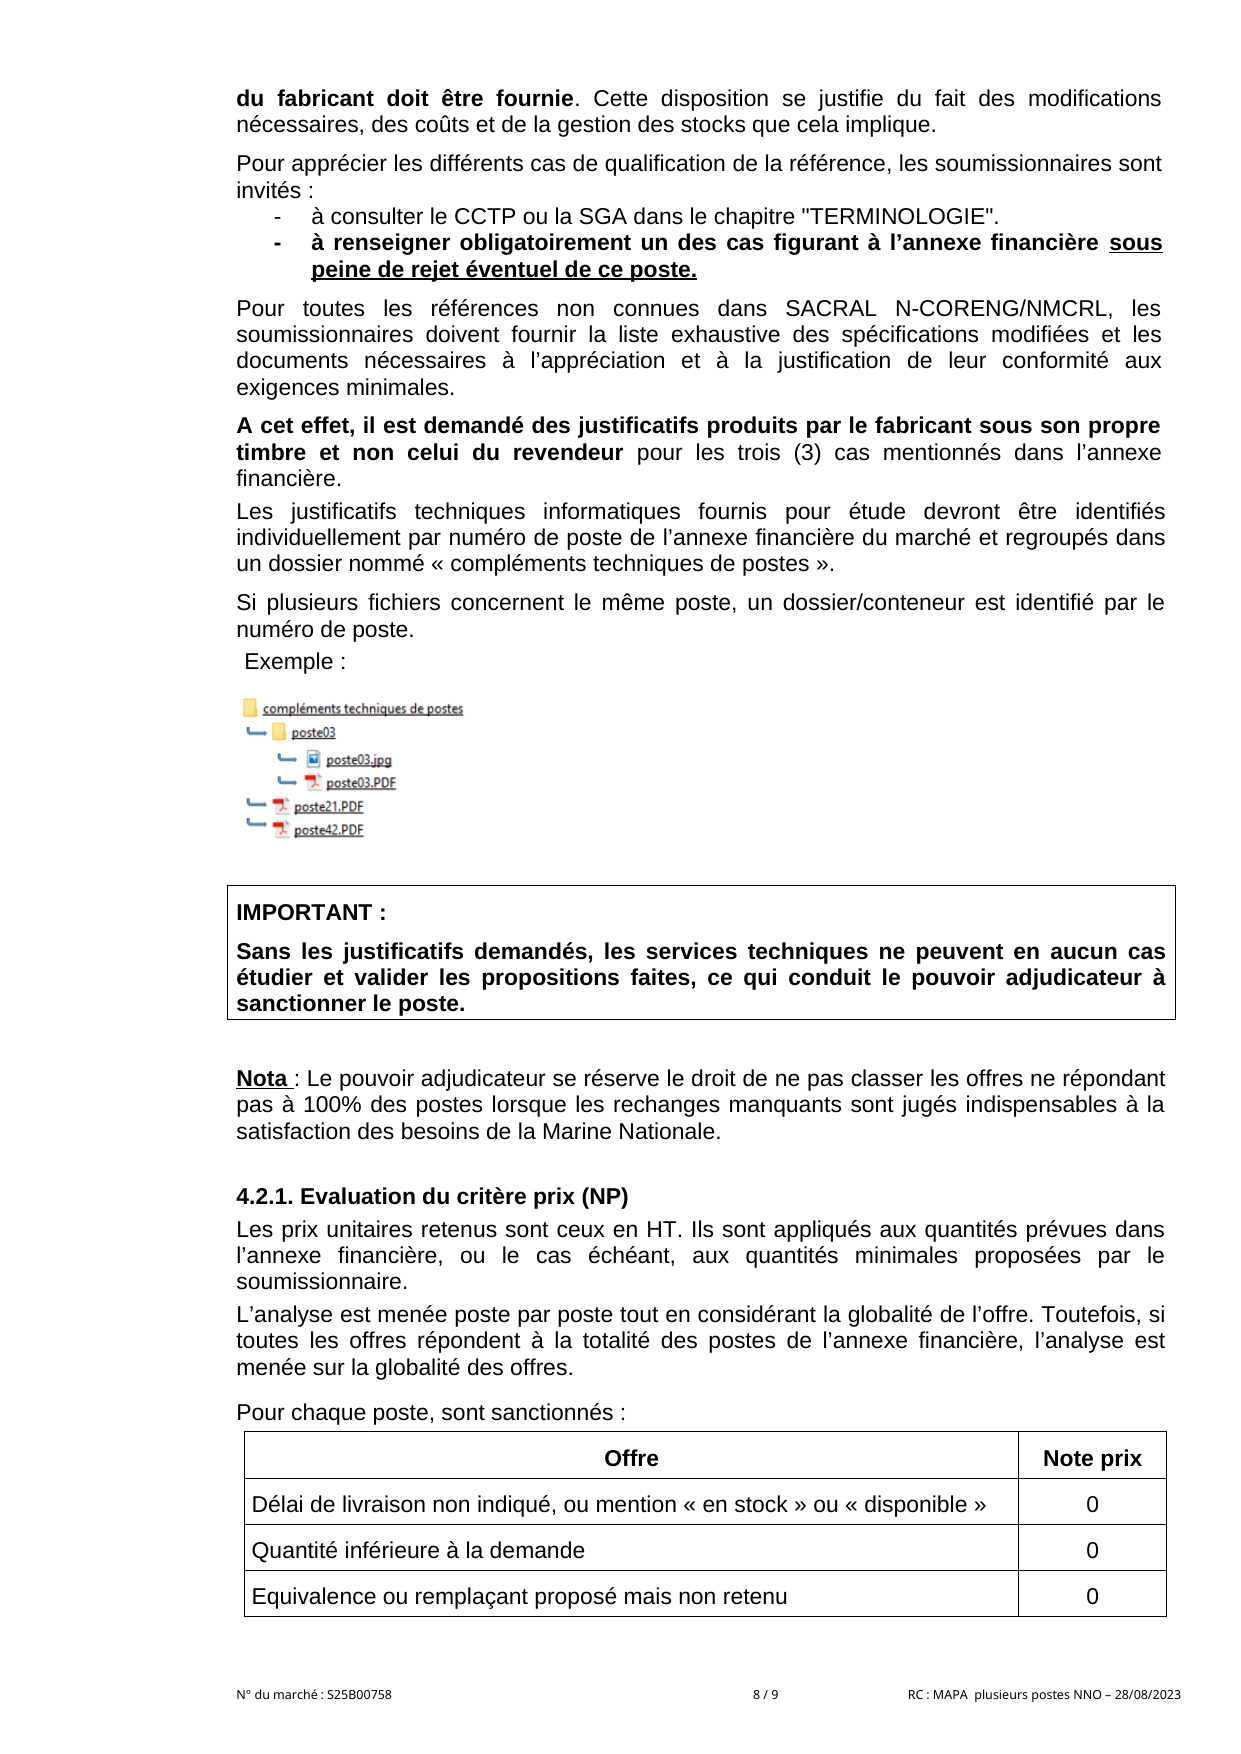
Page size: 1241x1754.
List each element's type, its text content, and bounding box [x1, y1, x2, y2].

list à consulter le CCTP ou la SGA dans le chapitre "TERMINOLOGIE". [274, 203, 1162, 229]
text Nota : Le pouvoir adjudicateur se réserve le droit de ne pas classer les offres ne répondant pas à 100% des postes lorsque les rechanges manquants sont jugés indispensables à la satisfaction des besoins de la Marine Nationale. [236, 1065, 1166, 1144]
table_cell 0 [1019, 1571, 1166, 1616]
table_cell Quantité inférieure à la demande [245, 1525, 1018, 1570]
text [236, 85, 1162, 138]
text Exemple : [244, 648, 1166, 674]
table_cell 0 [1019, 1479, 1166, 1523]
text Les justificatifs techniques informatiques fournis pour étude devront être identifiés individuellement par numéro de poste de l’annexe financière du marché et regroupés dans un dossier nommé « compléments techniques de postes ». [236, 498, 1166, 577]
table_cell Délai de livraison non indiqué, ou mention « en stock » ou « disponible » [245, 1479, 1018, 1523]
text Pour toutes les références non connues dans SACRAL N-CORENG/NMCRL, les soumissionnaires doivent fournir la liste exhaustive des spécifications modifiées et les documents nécessaires à l’appréciation et à la justification de leur conformité aux exigences minimales. [236, 294, 1162, 400]
text Les prix unitaires retenus sont ceux en HT. Ils sont appliqués aux quantités prévues dans l’annexe financière, ou le cas échéant, aux quantités minimales proposées par le soumissionnaire. [236, 1216, 1166, 1294]
table_header Note prix [1019, 1432, 1166, 1477]
text Pour apprécier les différents cas de qualification de la référence, les soumissionnaires sont invités : [236, 150, 1162, 203]
table_cell 0 [1019, 1525, 1166, 1570]
text L’analyse est menée poste par poste tout en considérant la globalité de l’offre. Toutefois, si toutes les offres répondent à la totalité des postes de l’annexe financière, l’analyse est menée sur la globalité des offres. [236, 1301, 1166, 1380]
list à renseigner obligatoirement un des cas figurant à l’annexe financière sous peine de rejet éventuel de ce poste. [274, 229, 1162, 282]
text A cet effet, il est demandé des justificatifs produits par le fabricant sous son propre timbre et non celui du revendeur pour les trois (3) cas mentionnés dans l’annexe financière. [236, 412, 1162, 491]
text 4.2.1. Evaluation du critère prix (NP) [236, 1183, 1166, 1209]
text IMPORTANT : [228, 886, 1175, 924]
picture [236, 693, 490, 841]
table_header Offre [245, 1432, 1018, 1477]
text Si plusieurs fichiers concernent le même poste, un dossier/conteneur est identifié par le numéro de poste. [236, 589, 1166, 642]
text Pour chaque poste, sont sanctionnés : [236, 1399, 1166, 1425]
text Sans les justificatifs demandés, les services techniques ne peuvent en aucun cas étudier et valider les propositions faites, ce qui conduit le pouvoir adjudicateur à sanctionner le poste. [228, 924, 1175, 1019]
table_cell Equivalence ou remplaçant proposé mais non retenu [245, 1571, 1018, 1616]
